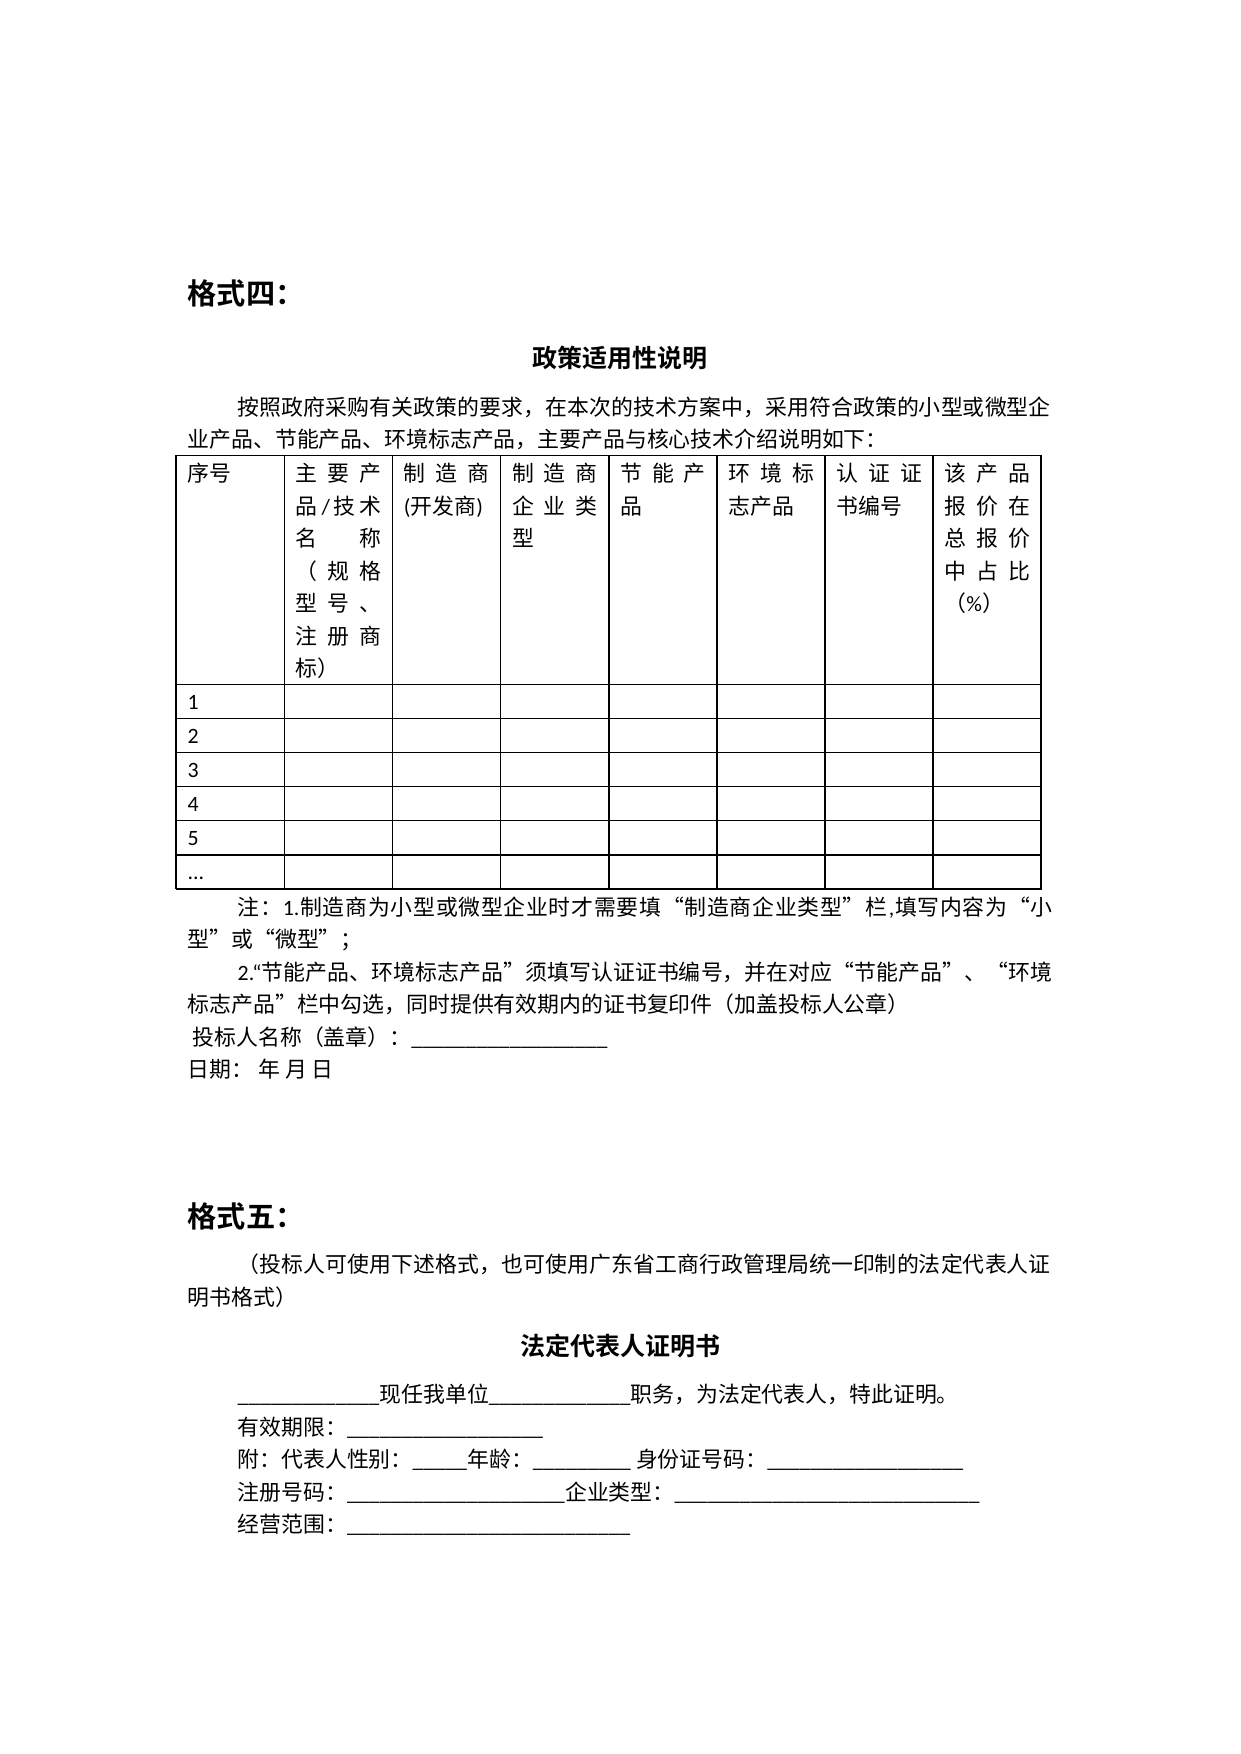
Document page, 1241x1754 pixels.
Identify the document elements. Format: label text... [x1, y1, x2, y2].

table_header 序号 [177, 456, 284, 683]
table_cell [501, 856, 608, 888]
table_cell [501, 787, 608, 820]
table_cell [718, 753, 824, 786]
table_cell 1 [177, 685, 284, 718]
text 注册号码：____________________企业类型：____________________________ [187, 1474, 1053, 1507]
table_cell [285, 787, 392, 820]
table_header 节能产品 [610, 456, 716, 683]
table_cell [393, 856, 500, 888]
table_cell [826, 787, 932, 820]
table_cell [610, 685, 716, 718]
text 格式四： [187, 259, 1053, 324]
table_cell [610, 719, 716, 752]
text （投标人可使用下述格式，也可使用广东省工商行政管理局统一印制的法定代表人证明书格式） [187, 1247, 1053, 1312]
text 投标人名称（盖章）：__________________ [187, 1019, 1053, 1052]
text 附：代表人性别：_____年龄：_________ 身份证号码：__________________ [187, 1442, 1053, 1474]
table_header 制造商企业类型 [501, 456, 608, 683]
table_cell [501, 821, 608, 854]
text _____________现任我单位_____________职务，为法定代表人，特此证明。 [187, 1377, 1053, 1409]
table_cell [826, 719, 932, 752]
table_cell [934, 787, 1040, 820]
text 注：1.制造商为小型或微型企业时才需要填“制造商企业类型”栏,填写内容为“小型”或“微型”； [187, 889, 1053, 954]
table_cell [285, 753, 392, 786]
table_header 环境标志产品 [718, 456, 824, 683]
table_cell [285, 856, 392, 888]
table_header 主要产品/技术名称（规格型号、注册商标） [285, 456, 392, 683]
table_cell [718, 719, 824, 752]
table_cell [718, 821, 824, 854]
table_cell 4 [177, 787, 284, 820]
text 2.“节能产品、环境标志产品”须填写认证证书编号，并在对应“节能产品”、“环境标志产品”栏中勾选，同时提供有效期内的证书复印件（加盖投标人公章） [187, 954, 1053, 1019]
table_cell [934, 685, 1040, 718]
table_cell [501, 753, 608, 786]
table_header 该产品报价在总报价中占比（%） [934, 456, 1040, 683]
text 经营范围：__________________________ [187, 1507, 1053, 1539]
table_cell [934, 856, 1040, 888]
table_cell [934, 821, 1040, 854]
table_cell 2 [177, 719, 284, 752]
table_cell [285, 719, 392, 752]
text 法定代表人证明书 [187, 1312, 1053, 1377]
table_header 认证证书编号 [826, 456, 932, 683]
table_cell [393, 753, 500, 786]
table_cell [393, 719, 500, 752]
table_cell [826, 753, 932, 786]
table_cell [285, 685, 392, 718]
table_cell 5 [177, 821, 284, 854]
table_cell [610, 856, 716, 888]
table_cell [610, 787, 716, 820]
table_cell [610, 753, 716, 786]
table_cell [934, 719, 1040, 752]
table_cell [826, 856, 932, 888]
table_cell [393, 685, 500, 718]
table_cell [501, 685, 608, 718]
table_cell [393, 787, 500, 820]
table_cell [610, 821, 716, 854]
text 格式五： [187, 1182, 1053, 1247]
table_cell [718, 685, 824, 718]
table_cell [826, 685, 932, 718]
table_cell [501, 719, 608, 752]
table_cell [718, 787, 824, 820]
text 政策适用性说明 [187, 324, 1053, 389]
text 日期： 年 月 日 [187, 1052, 1053, 1084]
table_cell 3 [177, 753, 284, 786]
text 按照政府采购有关政策的要求，在本次的技术方案中，采用符合政策的小型或微型企业产品、节能产品、环境标志产品，主要产品与核心技术介绍说明如下： [187, 389, 1053, 454]
table_cell [393, 821, 500, 854]
text 有效期限：__________________ [187, 1409, 1053, 1442]
table_cell [826, 821, 932, 854]
table_cell [285, 821, 392, 854]
table_cell ... [177, 856, 284, 888]
table_cell [718, 856, 824, 888]
table_header 制造商(开发商) [393, 456, 500, 683]
table_cell [934, 753, 1040, 786]
